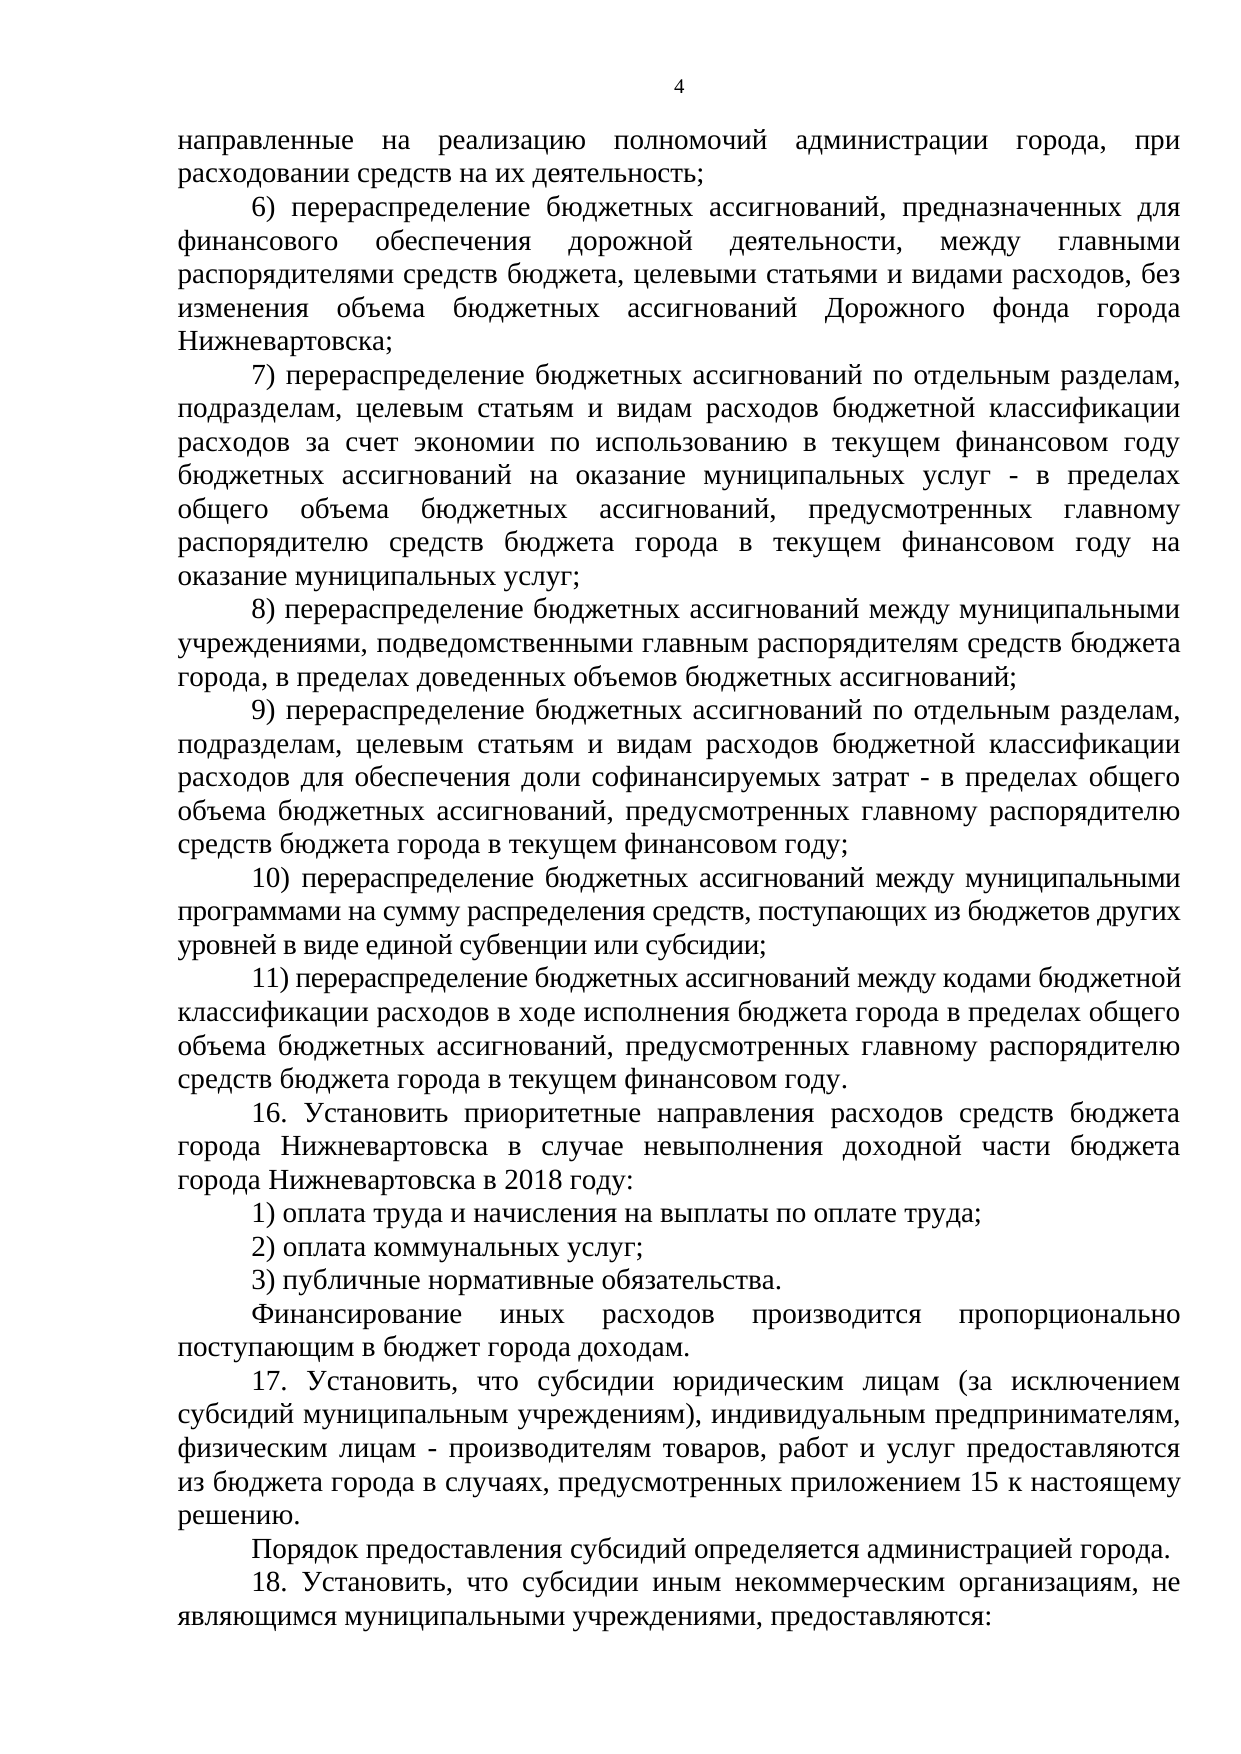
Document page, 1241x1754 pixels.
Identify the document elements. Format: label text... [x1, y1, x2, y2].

text 9) перераспределение бюджетных ассигнований по отдельным разделам, подразделам, целевым статьям и видам расходов бюджетной классификации расходов для обеспечения доли софинансируемых затрат - в пределах общего объема бюджетных ассигнований, предусмотренных главному распорядителю средств бюджета города в текущем финансовом году; [177, 692, 1181, 860]
text 6) перераспределение бюджетных ассигнований, предназначенных для финансового обеспечения дорожной деятельности, между главными распорядителями средств бюджета, целевыми статьями и видами расходов, без изменения объема бюджетных ассигнований Дорожного фонда города Нижневартовска; [177, 189, 1181, 357]
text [177, 122, 1181, 189]
text 18. Установить, что субсидии иным некоммерческим организациям, не являющимся муниципальными учреждениями, предоставляются: [177, 1564, 1181, 1631]
text 7) перераспределение бюджетных ассигнований по отдельным разделам, подразделам, целевым статьям и видам расходов бюджетной классификации расходов за счет экономии по использованию в текущем финансовом году бюджетных ассигнований на оказание муниципальных услуг - в пределах общего объема бюджетных ассигнований, предусмотренных главному распорядителю средств бюджета города в текущем финансовом году на оказание муниципальных услуг; [177, 357, 1181, 592]
text 3) публичные нормативные обязательства. [177, 1262, 1181, 1296]
text 11) перераспределение бюджетных ассигнований между кодами бюджетной классификации расходов в ходе исполнения бюджета города в пределах общего объема бюджетных ассигнований, предусмотренных главному распорядителю средств бюджета города в текущем финансовом году. [177, 961, 1181, 1095]
text 2) оплата коммунальных услуг; [177, 1229, 1181, 1262]
text 1) оплата труда и начисления на выплаты по оплате труда; [177, 1195, 1181, 1229]
text 17. Установить, что субсидии юридическим лицам (за исключением субсидий муниципальным учреждениям), индивидуальным предпринимателям, физическим лицам - производителям товаров, работ и услуг предоставляются из бюджета города в случаях, предусмотренных приложением 15 к настоящему решению. [177, 1363, 1181, 1531]
text Финансирование иных расходов производится пропорционально поступающим в бюджет города доходам. [177, 1296, 1181, 1363]
text Порядок предоставления субсидий определяется администрацией города. [177, 1531, 1181, 1564]
text 8) перераспределение бюджетных ассигнований между муниципальными учреждениями, подведомственными главным распорядителям средств бюджета города, в пределах доведенных объемов бюджетных ассигнований; [177, 592, 1181, 692]
text 10) перераспределение бюджетных ассигнований между муниципальными программами на сумму распределения средств, поступающих из бюджетов других уровней в виде единой субвенции или субсидии; [177, 860, 1181, 961]
text 16. Установить приоритетные направления расходов средств бюджета города Нижневартовска в случае невыполнения доходной части бюджета города Нижневартовска в 2018 году: [177, 1095, 1181, 1195]
